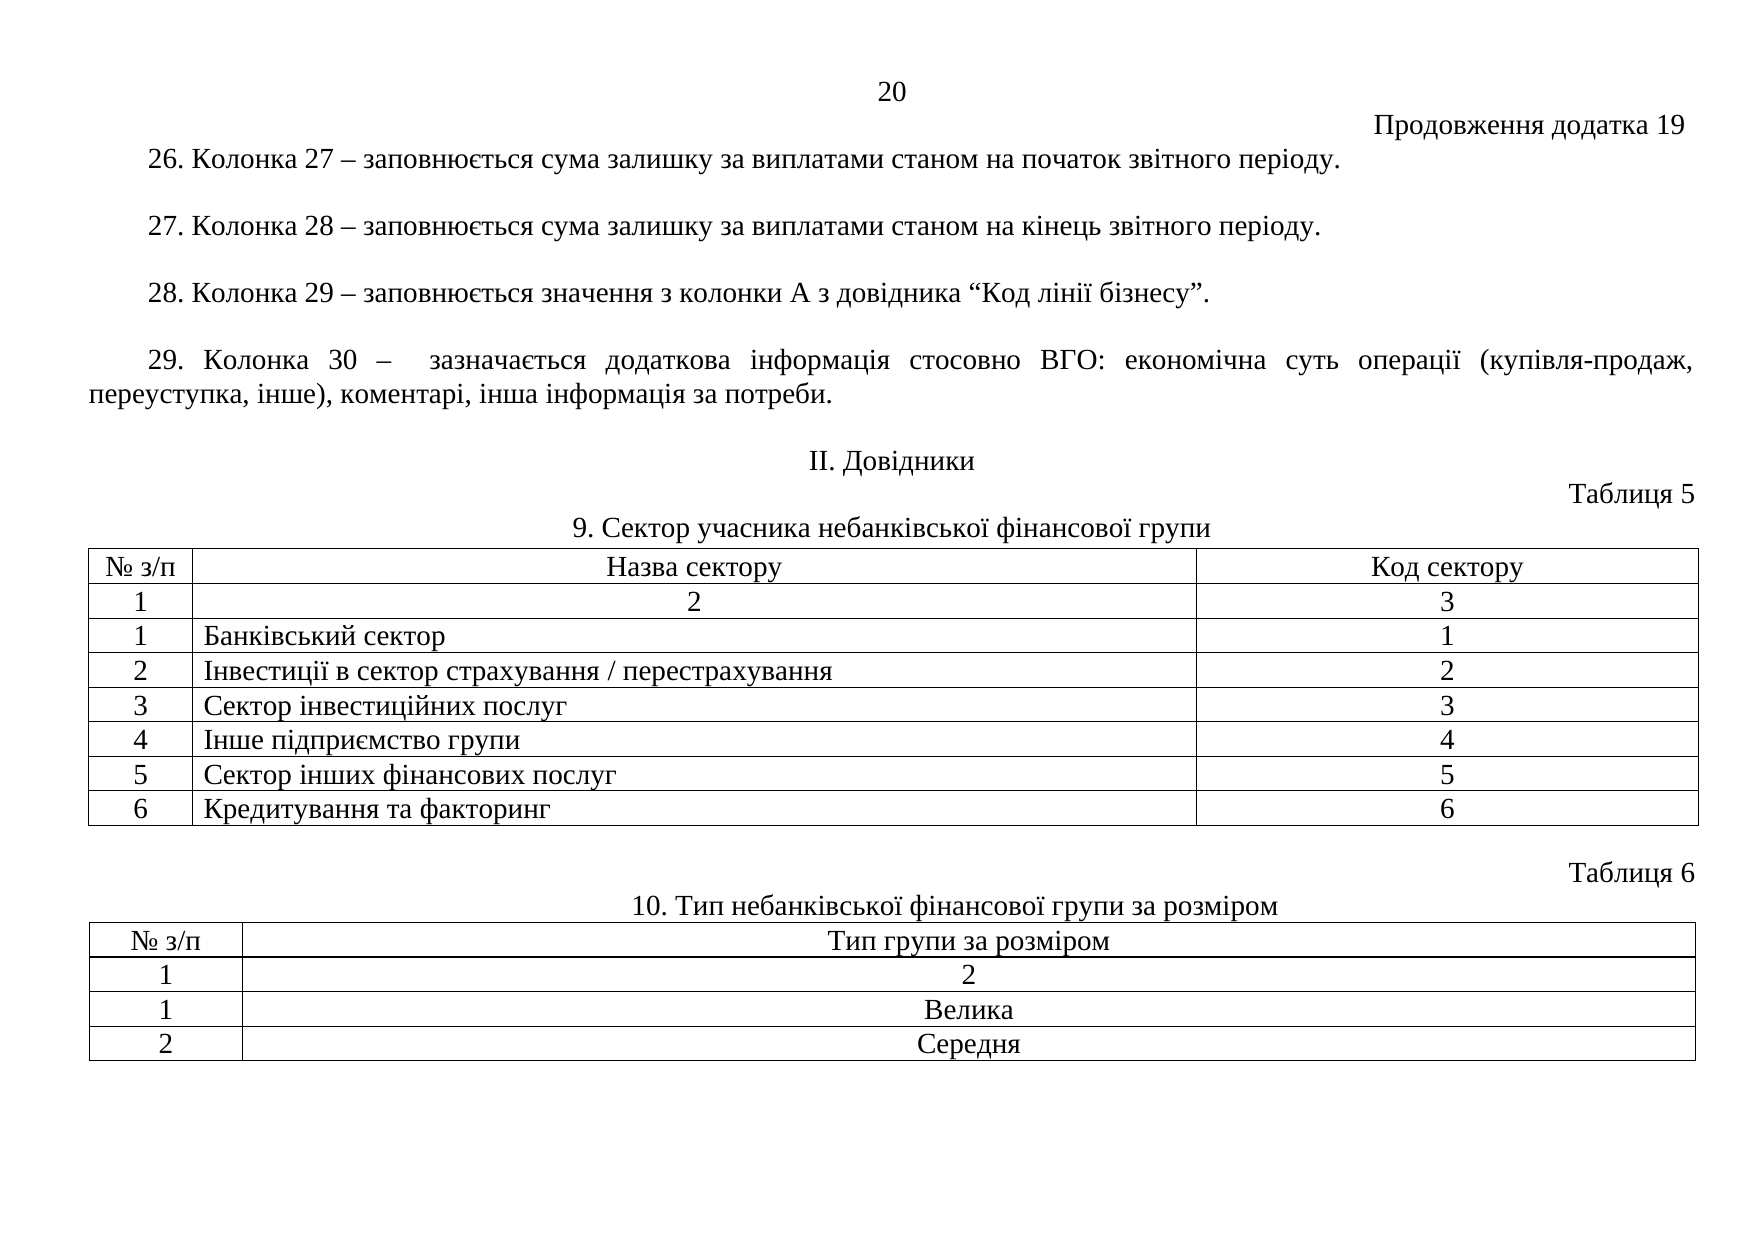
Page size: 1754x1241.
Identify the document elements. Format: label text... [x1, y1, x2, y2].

text Таблиця 6 [89, 855, 1695, 888]
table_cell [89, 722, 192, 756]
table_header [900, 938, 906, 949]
text 28. Колонка 29 – заповнюється значення з колонки А з довідника “Код лінії бізнесу”. [89, 275, 1695, 309]
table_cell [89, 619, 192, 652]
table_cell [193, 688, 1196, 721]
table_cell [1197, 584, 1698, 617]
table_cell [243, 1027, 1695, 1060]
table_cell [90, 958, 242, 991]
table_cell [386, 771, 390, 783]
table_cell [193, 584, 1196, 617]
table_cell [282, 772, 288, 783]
list 9. Сектор учасника небанківської фінансової групи [89, 510, 1695, 543]
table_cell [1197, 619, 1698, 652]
text 26. Колонка 27 – заповнюється сума залишку за виплатами станом на початок звітного періоду. [89, 141, 1695, 174]
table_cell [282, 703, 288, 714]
list 10. Тип небанківської фінансової групи за розміром [215, 888, 1695, 922]
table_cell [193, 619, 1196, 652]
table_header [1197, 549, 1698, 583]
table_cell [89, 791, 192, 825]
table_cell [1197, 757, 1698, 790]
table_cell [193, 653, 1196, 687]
text ІІ. Довідники [89, 443, 1695, 476]
text Таблиця 5 [89, 476, 1695, 510]
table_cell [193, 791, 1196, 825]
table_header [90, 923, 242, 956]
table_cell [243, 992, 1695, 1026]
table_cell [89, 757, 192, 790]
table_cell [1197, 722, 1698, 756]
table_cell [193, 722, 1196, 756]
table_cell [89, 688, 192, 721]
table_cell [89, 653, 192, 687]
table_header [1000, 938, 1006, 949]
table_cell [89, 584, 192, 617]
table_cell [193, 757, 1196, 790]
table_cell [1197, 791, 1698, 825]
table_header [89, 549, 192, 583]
text 29. Колонка 30 – зазначається додаткова інформація стосовно ВГО: економічна суть операції (купівля-продаж, переуступка, інше), коментарі, інша інформація за потреби. [89, 342, 1695, 409]
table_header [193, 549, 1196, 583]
text 27. Колонка 28 – заповнюється сума залишку за виплатами станом на кінець звітного періоду. [89, 208, 1695, 242]
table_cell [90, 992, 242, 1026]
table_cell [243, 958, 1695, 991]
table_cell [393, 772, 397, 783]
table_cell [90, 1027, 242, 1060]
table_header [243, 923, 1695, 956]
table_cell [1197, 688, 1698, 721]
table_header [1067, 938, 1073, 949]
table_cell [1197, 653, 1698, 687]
